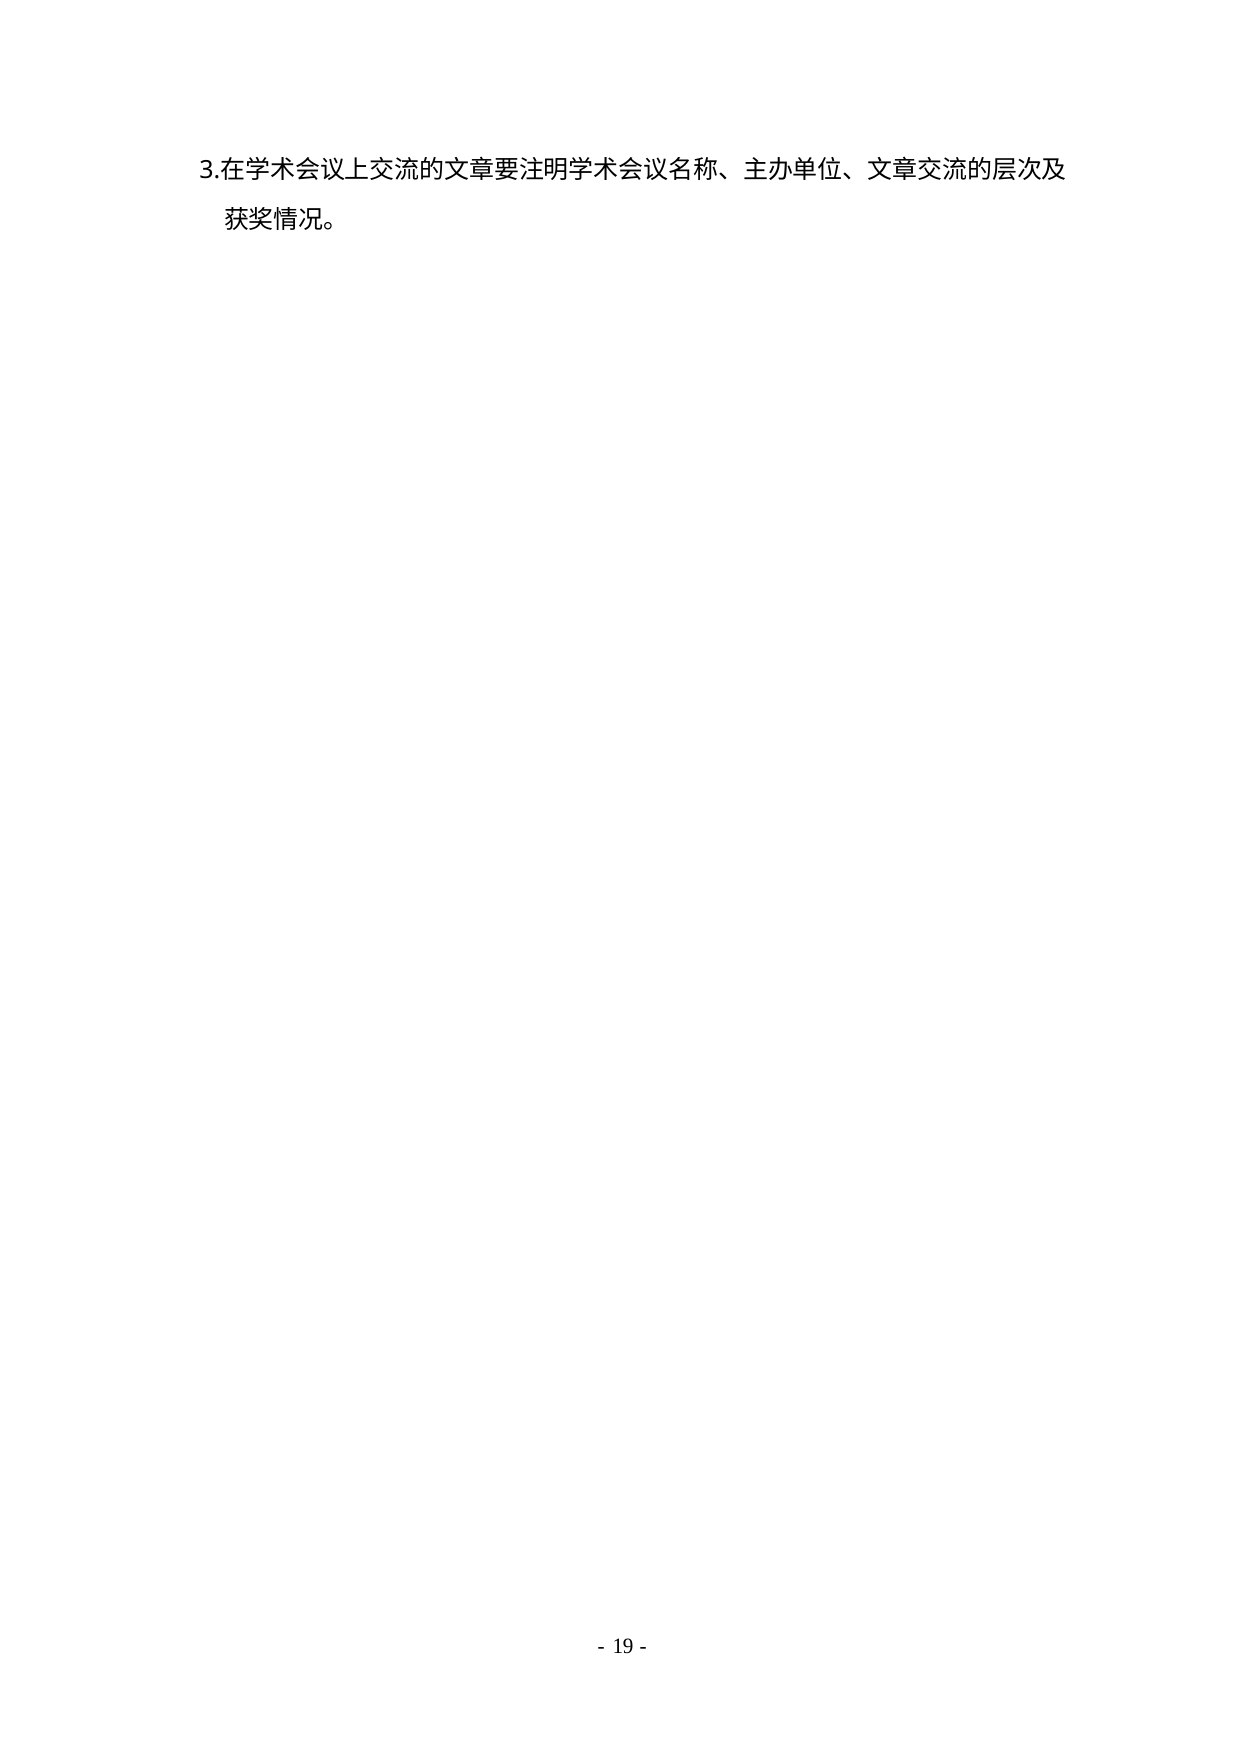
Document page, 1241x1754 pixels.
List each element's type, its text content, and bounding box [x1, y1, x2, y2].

text 3.在学术会议上交流的文章要注明学术会议名称、主办单位、文章交流的层次及 获奖情况。 [199, 149, 1073, 236]
